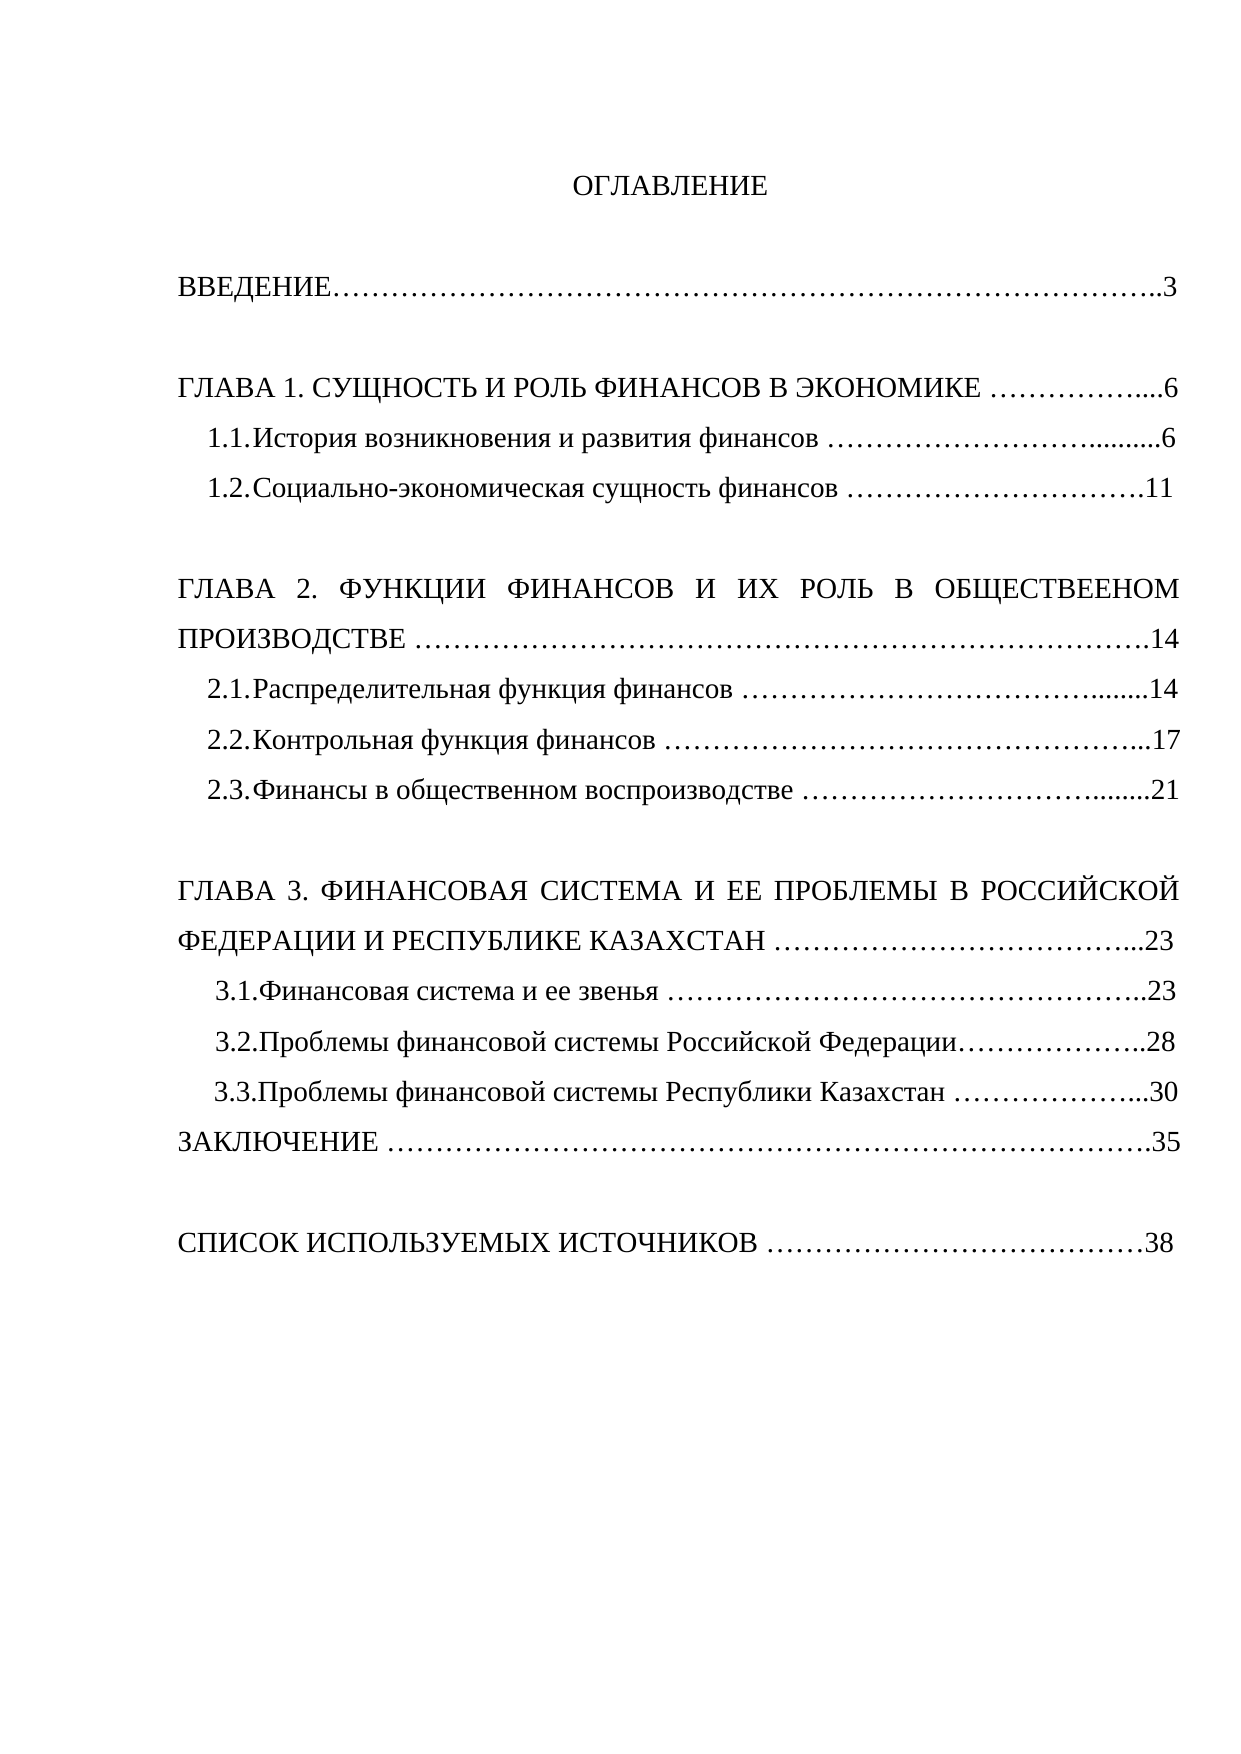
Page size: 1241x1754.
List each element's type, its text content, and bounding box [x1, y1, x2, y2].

list Социально-экономическая сущность финансов ………………………….11 [177, 470, 1181, 504]
text 3.1.Финансовая система и ее звенья …………………………………………..23 [215, 973, 1181, 1007]
text ГЛАВА 1. СУЩНОСТЬ И РОЛЬ ФИНАНСОВ В ЭКОНОМИКЕ ……………....6 [177, 370, 1181, 403]
text ВВЕДЕНИЕ…………………………………………………………………………..3 [177, 269, 1181, 303]
text ГЛАВА 3. ФИНАНСОВАЯ СИСТЕМА И ЕЕ ПРОБЛЕМЫ В РОССИЙСКОЙ ФЕДЕРАЦИИ И РЕСПУБЛИКЕ КАЗАХСТАН ………………………………...23 [177, 873, 1181, 957]
list История возникновения и развития финансов ………………………..........6 [177, 420, 1181, 453]
list Распределительная функция финансов ………………………………........14 [177, 672, 1181, 705]
list Контрольная функция финансов …………………………………………...17 [177, 722, 1181, 755]
text 3.2.Проблемы финансовой системы Российской Федерации………………..28 [215, 1024, 1181, 1057]
text ГЛАВА 2. ФУНКЦИИ ФИНАНСОВ И ИХ РОЛЬ В ОБЩЕСТВЕЕНОМ ПРОИЗВОДСТВЕ ………………………………………………………………….14 [177, 571, 1181, 655]
text 3.3.Проблемы финансовой системы Республики Казахстан ………………...30 [177, 1074, 1181, 1108]
list Финансы в общественном воспроизводстве …………………………........21 [177, 772, 1181, 806]
text СПИСОК ИСПОЛЬЗУЕМЫХ ИСТОЧНИКОВ …………………………………38 [177, 1225, 1181, 1258]
text ЗАКЛЮЧЕНИЕ …………………………………………………………………….35 [177, 1124, 1181, 1158]
text ОГЛАВЛЕНИЕ [177, 168, 1122, 202]
